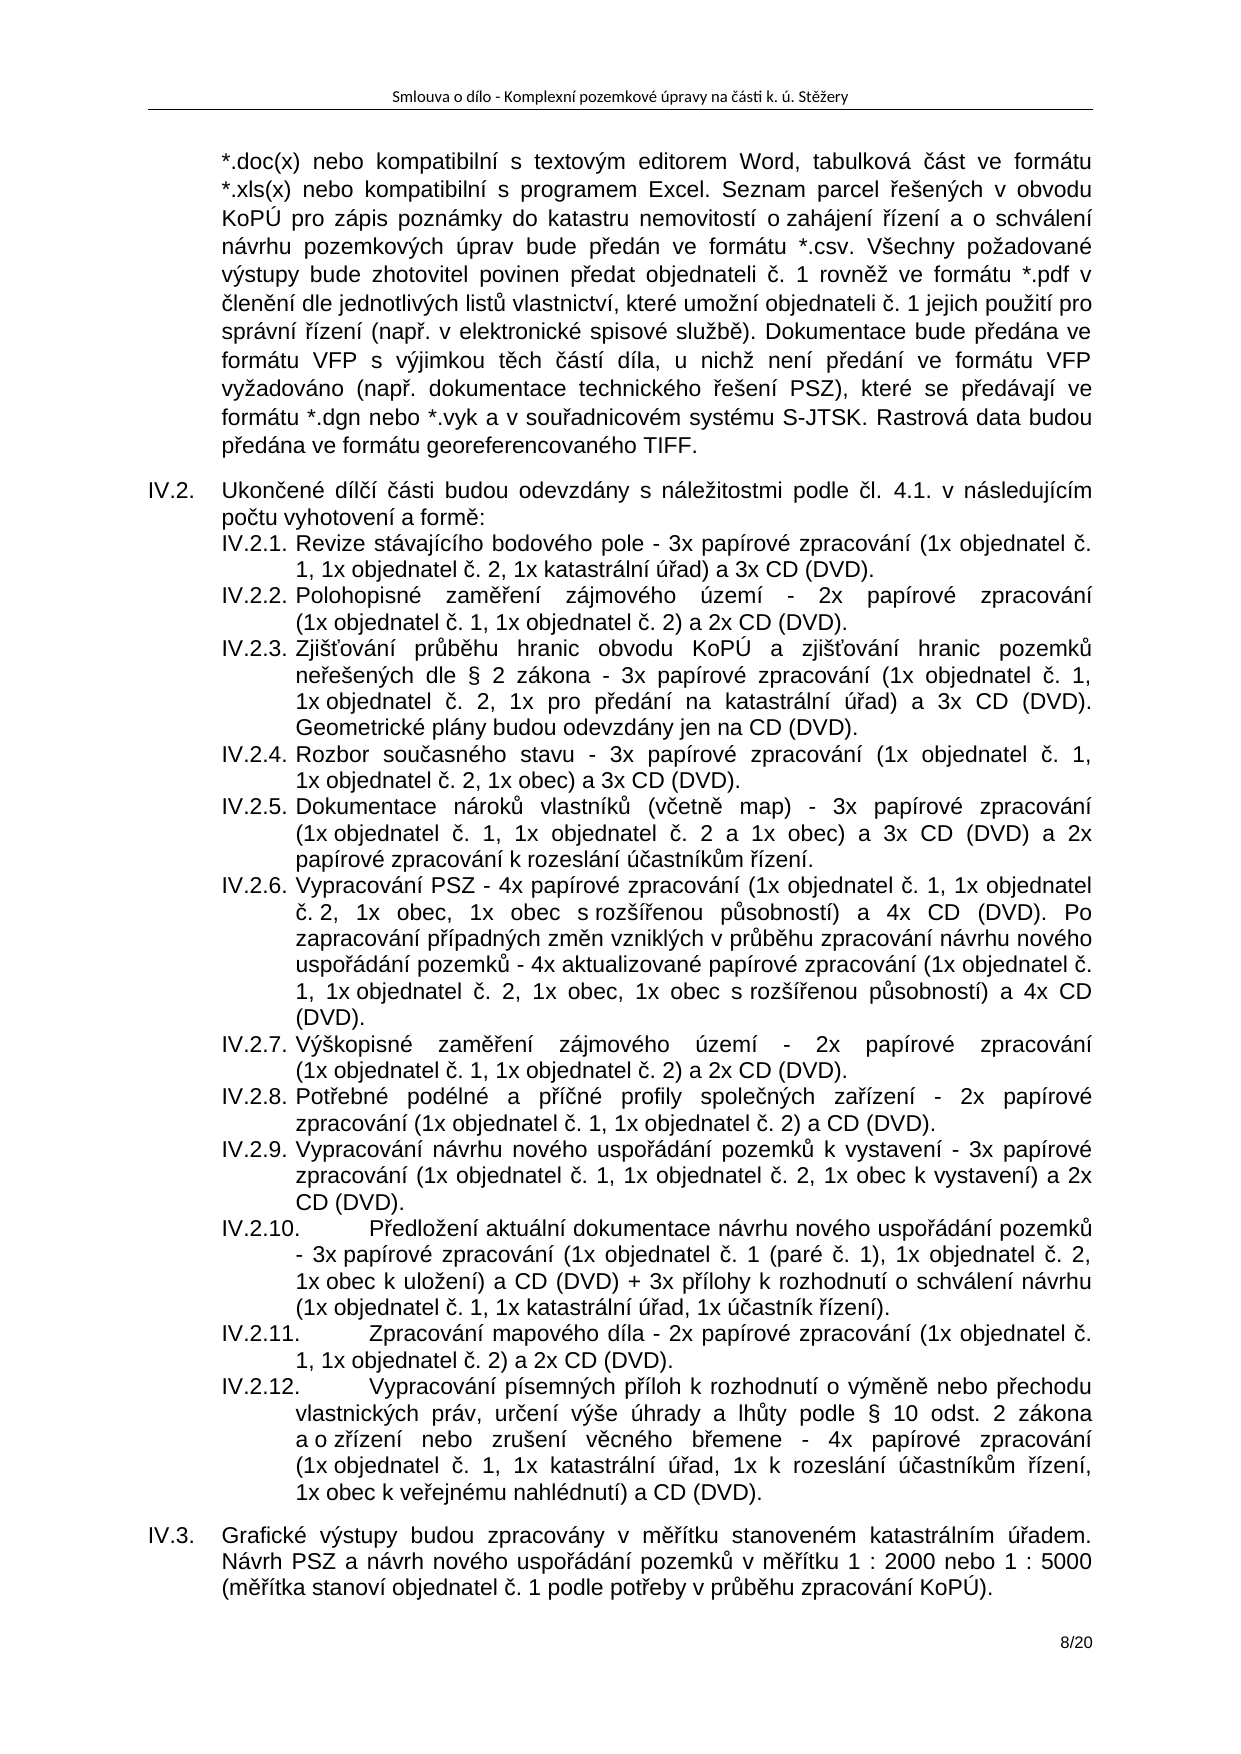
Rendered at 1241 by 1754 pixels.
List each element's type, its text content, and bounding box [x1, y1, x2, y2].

text Rozbor současného stavu - 3x papírové zpracování (1x objednatel č. 1, 1x objednatel č. 2, 1x obec) a 3x CD (DVD). [221, 741, 1093, 793]
list Ukončené dílčí části budou odevzdány s náležitostmi podle čl. 4.1. v následujícím počtu vyhotovení a formě: [148, 477, 1093, 530]
text Polohopisné zaměření zájmového území - 2x papírové zpracování (1x objednatel č. 1, 1x objednatel č. 2) a 2x CD (DVD). [221, 582, 1093, 635]
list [148, 148, 1093, 458]
text Zjišťování průběhu hranic obvodu KoPÚ a zjišťování hranic pozemků neřešených dle § 2 zákona - 3x papírové zpracování (1x objednatel č. 1, 1x objednatel č. 2, 1x pro předání na katastrální úřad) a 3x CD (DVD). Geometrické plány budou odevzdány jen na CD (DVD). [221, 635, 1093, 741]
text Potřebné podélné a příčné profily společných zařízení - 2x papírové zpracování (1x objednatel č. 1, 1x objednatel č. 2) a CD (DVD). [221, 1083, 1093, 1136]
text Výškopisné zaměření zájmového území - 2x papírové zpracování (1x objednatel č. 1, 1x objednatel č. 2) a 2x CD (DVD). [221, 1031, 1093, 1083]
text Zpracování mapového díla - 2x papírové zpracování (1x objednatel č. 1, 1x objednatel č. 2) a 2x CD (DVD). [221, 1320, 1093, 1373]
text Vypracování písemných příloh k rozhodnutí o výměně nebo přechodu vlastnických práv, určení výše úhrady a lhůty podle § 10 odst. 2 zákona a o zřízení nebo zrušení věcného břemene - 4x papírové zpracování (1x objednatel č. 1, 1x katastrální úřad, 1x k rozeslání účastníkům řízení, 1x obec k veřejnému nahlédnutí) a CD (DVD). [221, 1373, 1093, 1505]
text Dokumentace nároků vlastníků (včetně map) - 3x papírové zpracování (1x objednatel č. 1, 1x objednatel č. 2 a 1x obec) a 3x CD (DVD) a 2x papírové zpracování k rozeslání účastníkům řízení. [221, 793, 1093, 872]
text Předložení aktuální dokumentace návrhu nového uspořádání pozemků - 3x papírové zpracování (1x objednatel č. 1 (paré č. 1), 1x objednatel č. 2, 1x obec k uložení) a CD (DVD) + 3x přílohy k rozhodnutí o schválení návrhu (1x objednatel č. 1, 1x katastrální úřad, 1x účastník řízení). [221, 1215, 1093, 1320]
list Grafické výstupy budou zpracovány v měřítku stanoveném katastrálním úřadem. Návrh PSZ a návrh nového uspořádání pozemků v měřítku 1 : 2000 nebo 1 : 5000 (měřítka stanoví objednatel č. 1 podle potřeby v průběhu zpracování KoPÚ). [148, 1522, 1093, 1601]
text Vypracování návrhu nového uspořádání pozemků k vystavení - 3x papírové zpracování (1x objednatel č. 1, 1x objednatel č. 2, 1x obec k vystavení) a 2x CD (DVD). [221, 1136, 1093, 1215]
text Revize stávajícího bodového pole - 3x papírové zpracování (1x objednatel č. 1, 1x objednatel č. 2, 1x katastrální úřad) a 3x CD (DVD). [221, 530, 1093, 582]
text Vypracování PSZ - 4x papírové zpracování (1x objednatel č. 1, 1x objednatel č. 2, 1x obec, 1x obec s rozšířenou působností) a 4x CD (DVD). Po zapracování případných změn vzniklých v průběhu zpracování návrhu nového uspořádání pozemků - 4x aktualizované papírové zpracování (1x objednatel č. 1, 1x objednatel č. 2, 1x obec, 1x obec s rozšířenou působností) a 4x CD (DVD). [221, 872, 1093, 1031]
